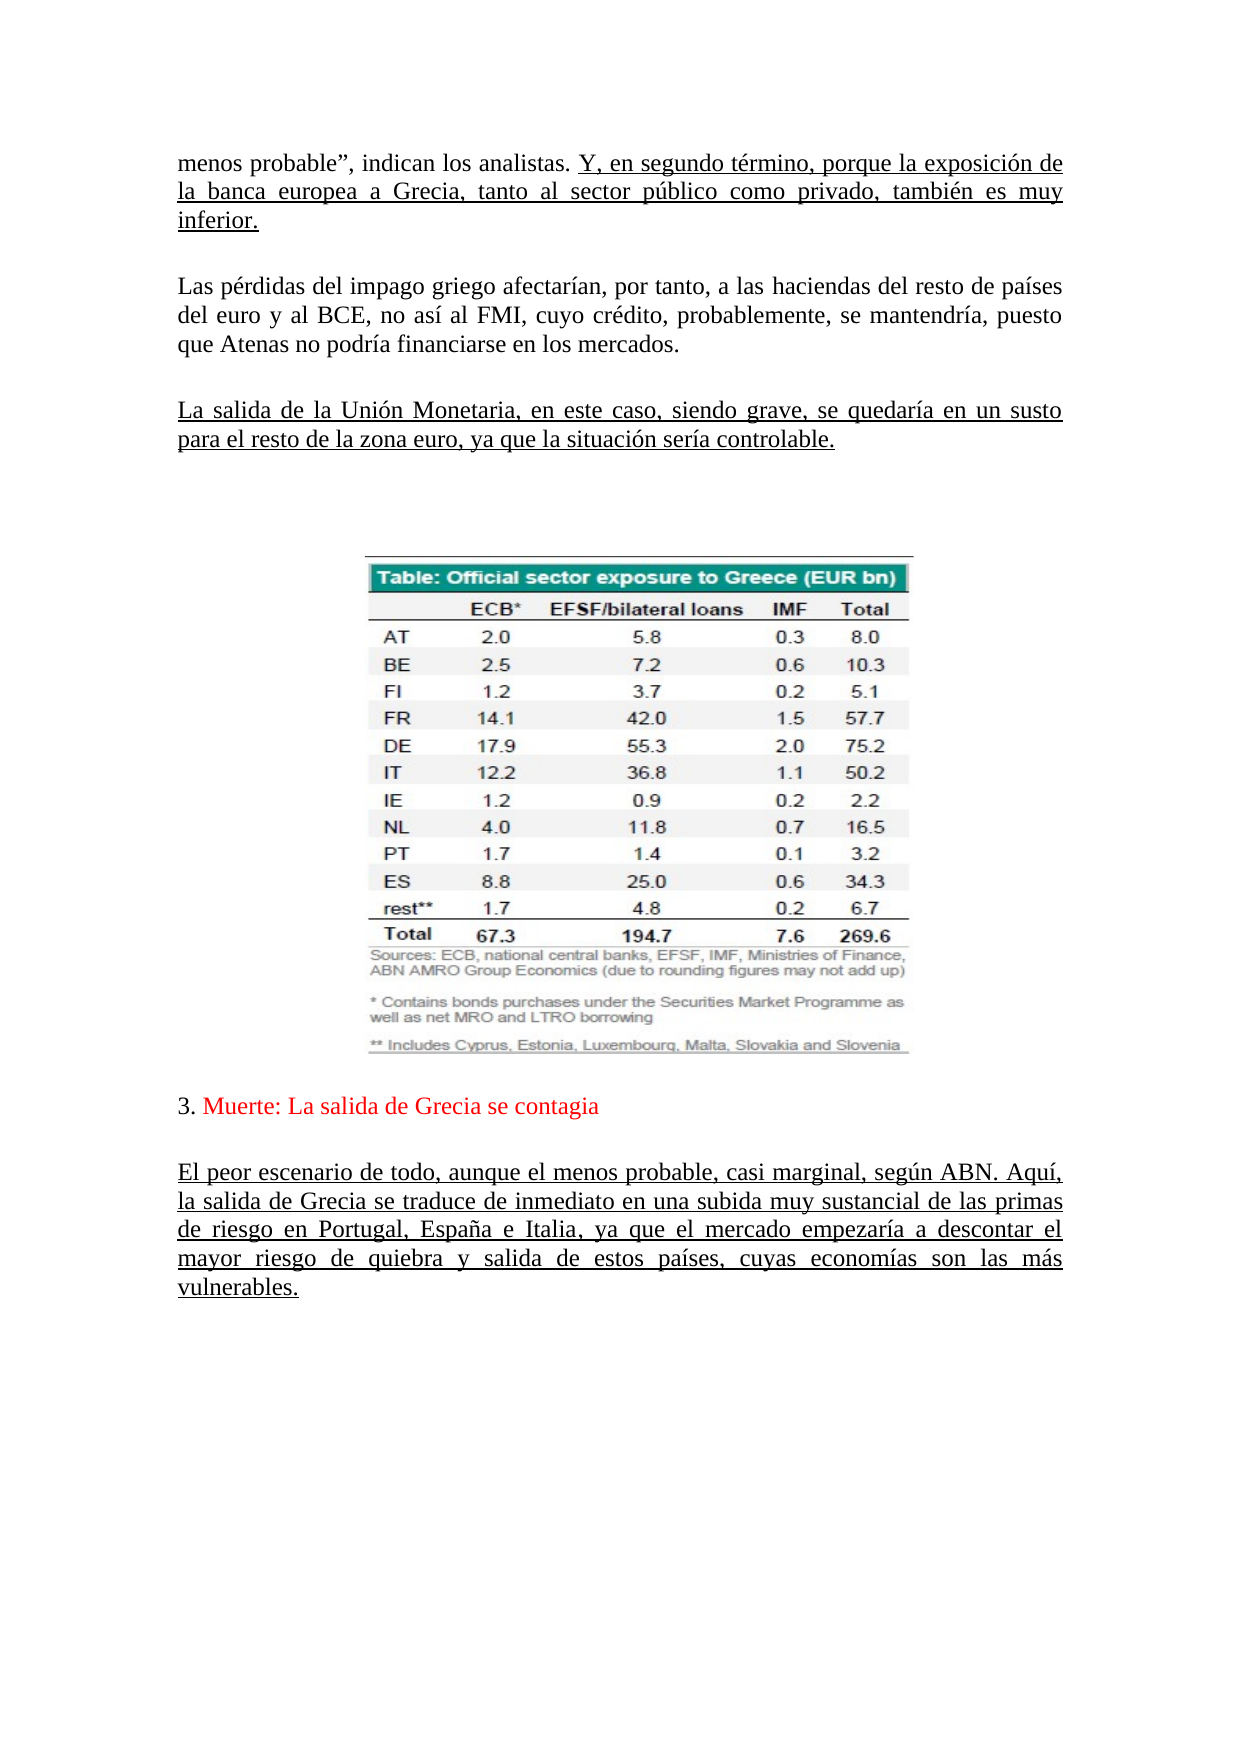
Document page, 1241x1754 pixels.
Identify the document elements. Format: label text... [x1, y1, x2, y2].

text La salida de la Unión Monetaria, en este caso, siendo grave, se quedaría en un susto para el resto de la zona euro, ya que la situación sería controlable. [177, 395, 1063, 420]
text El peor escenario de todo, aunque el menos probable, casi marginal, según ABN. Aquí, la salida de Grecia se traduce de inmediato en una subida muy sustancial de las primas de riesgo en Portugal, España e Italia, ya que el mercado empezaría a descontar el mayor riesgo de quiebra y salida de estos países, cuyas economías son las más vulnerables. [177, 1212, 1063, 1239]
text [177, 148, 1063, 201]
picture [364, 556, 914, 1054]
text El peor escenario de todo, aunque el menos probable, casi marginal, según ABN. Aquí, la salida de Grecia se traduce de inmediato en una subida muy sustancial de las primas de riesgo en Portugal, España e Italia, ya que el mercado empezaría a descontar el mayor riesgo de quiebra y salida de estos países, cuyas economías son las más vulnerables. [177, 1157, 1063, 1182]
text El peor escenario de todo, aunque el menos probable, casi marginal, según ABN. Aquí, la salida de Grecia se traduce de inmediato en una subida muy sustancial de las primas de riesgo en Portugal, España e Italia, ya que el mercado empezaría a descontar el mayor riesgo de quiebra y salida de estos países, cuyas economías son las más vulnerables. [177, 1183, 1063, 1211]
text 3. Muerte: La salida de Grecia se contagia [177, 1091, 1063, 1119]
text El peor escenario de todo, aunque el menos probable, casi marginal, según ABN. Aquí, la salida de Grecia se traduce de inmediato en una subida muy sustancial de las primas de riesgo en Portugal, España e Italia, ya que el mercado empezaría a descontar el mayor riesgo de quiebra y salida de estos países, cuyas economías son las más vulnerables. [177, 1269, 1063, 1301]
text El peor escenario de todo, aunque el menos probable, casi marginal, según ABN. Aquí, la salida de Grecia se traduce de inmediato en una subida muy sustancial de las primas de riesgo en Portugal, España e Italia, ya que el mercado empezaría a descontar el mayor riesgo de quiebra y salida de estos países, cuyas economías son las más vulnerables. [177, 1241, 1063, 1268]
text La salida de la Unión Monetaria, en este caso, siendo grave, se quedaría en un susto para el resto de la zona euro, ya que la situación sería controlable. [177, 421, 1063, 453]
text Las pérdidas del impago griego afectarían, por tanto, a las haciendas del resto de países del euro y al BCE, no así al FMI, cuyo crédito, probablemente, se mantendría, puesto que Atenas no podría financiarse en los mercados. [177, 271, 1063, 358]
